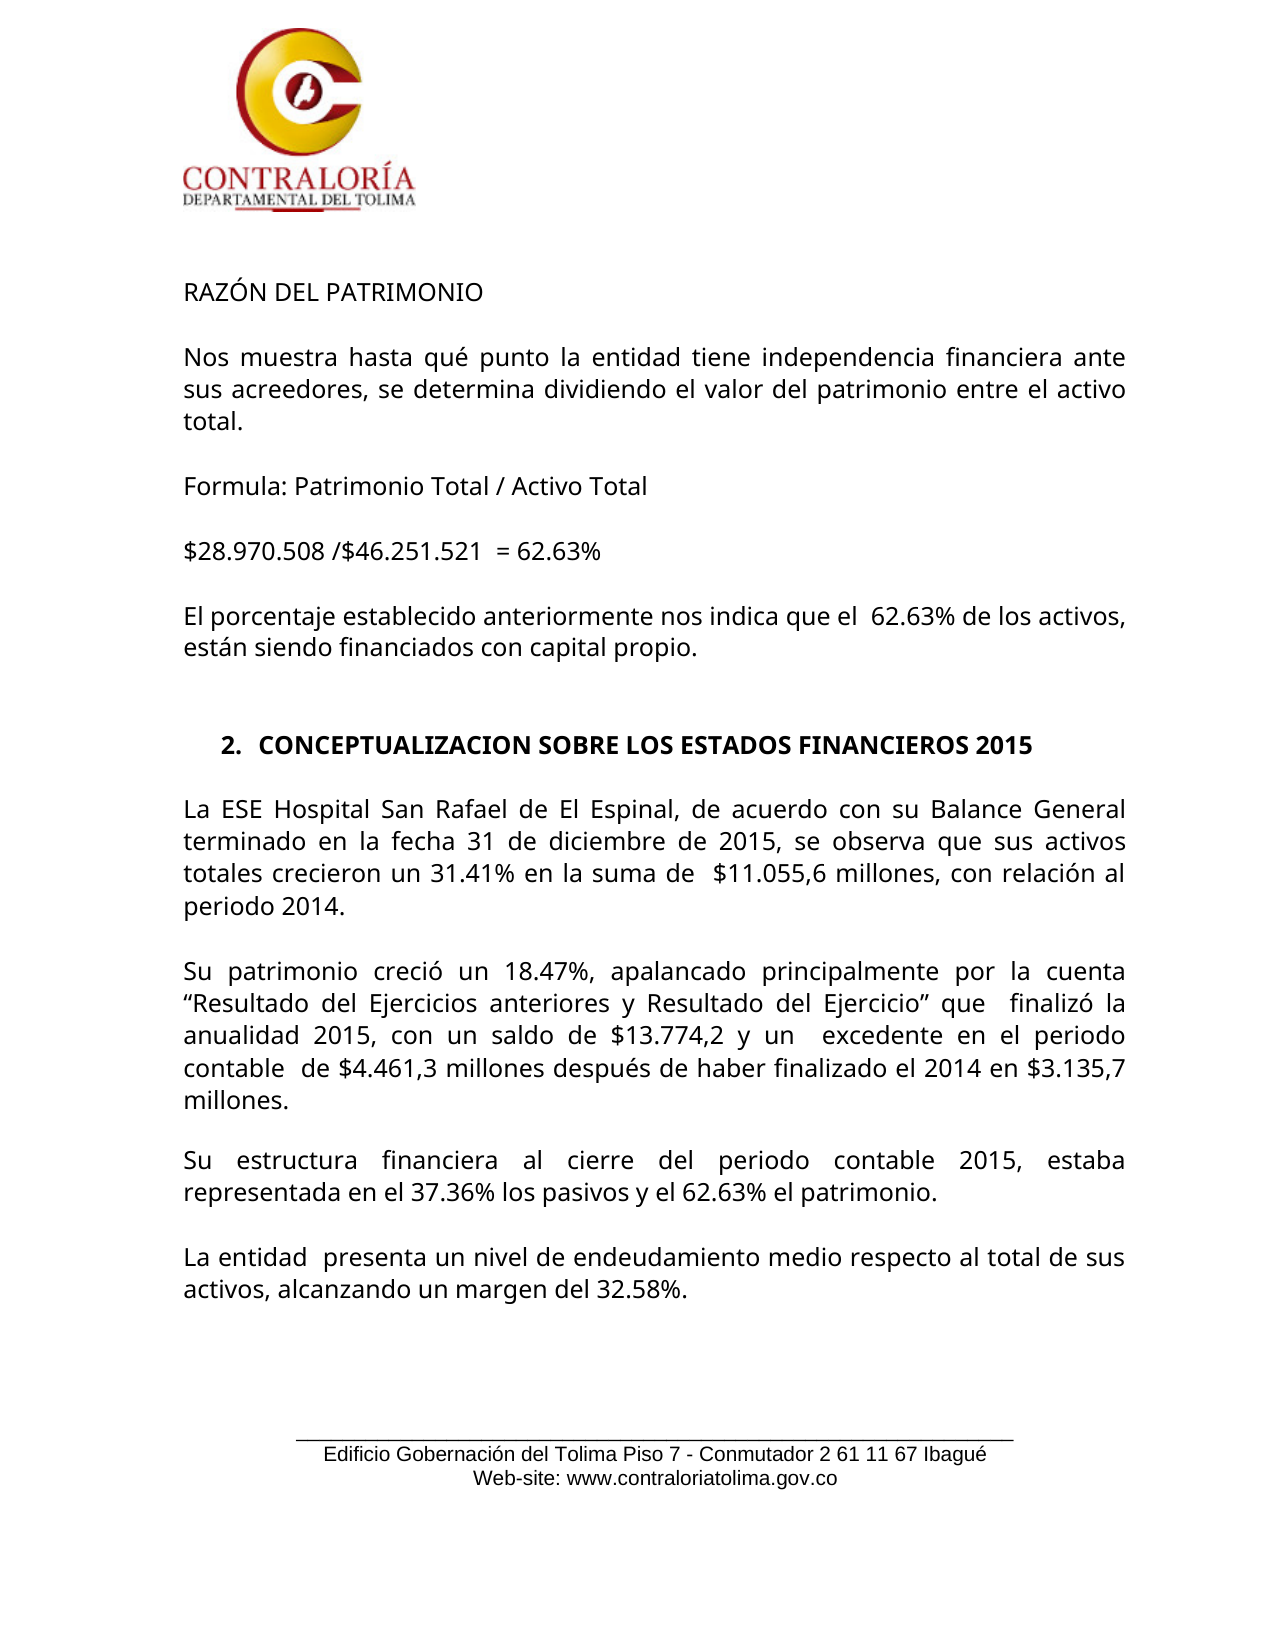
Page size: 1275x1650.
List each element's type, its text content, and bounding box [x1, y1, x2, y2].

list CONCEPTUALIZACION SOBRE LOS ESTADOS FINANCIEROS 2015 [221, 728, 1127, 761]
text La entidad presenta un nivel de endeudamiento medio respecto al total de sus activos, alcanzando un margen del 32.58%. [183, 1241, 1127, 1306]
text El porcentaje establecido anteriormente nos indica que el 62.63% de los activos, están siendo financiados con capital propio. [183, 599, 1127, 664]
text Su patrimonio creció un 18.47%, apalancado principalmente por la cuenta “Resultado del Ejercicios anteriores y Resultado del Ejercicio” que finalizó la anualidad 2015, con un saldo de $13.774,2 y un excedente en el periodo contable de $4.461,3 millones después de haber finalizado el 2014 en $3.135,7 millones. [183, 955, 1127, 1117]
text Nos muestra hasta qué punto la entidad tiene independencia financiera ante sus acreedores, se determina dividiendo el valor del patrimonio entre el activo total. [183, 341, 1127, 438]
text $28.970.508 /$46.251.521 = 62.63% [183, 534, 1127, 567]
text La ESE Hospital San Rafael de El Espinal, de acuerdo con su Balance General terminado en la fecha 31 de diciembre de 2015, se observa que sus activos totales crecieron un 31.41% en la suma de $11.055,6 millones, con relación al periodo 2014. [183, 793, 1127, 922]
text RAZÓN DEL PATRIMONIO [183, 276, 1127, 308]
picture [183, 28, 416, 212]
text Formula: Patrimonio Total / Activo Total [183, 470, 1127, 502]
text Su estructura financiera al cierre del periodo contable 2015, estaba representada en el 37.36% los pasivos y el 62.63% el patrimonio. [183, 1144, 1127, 1209]
